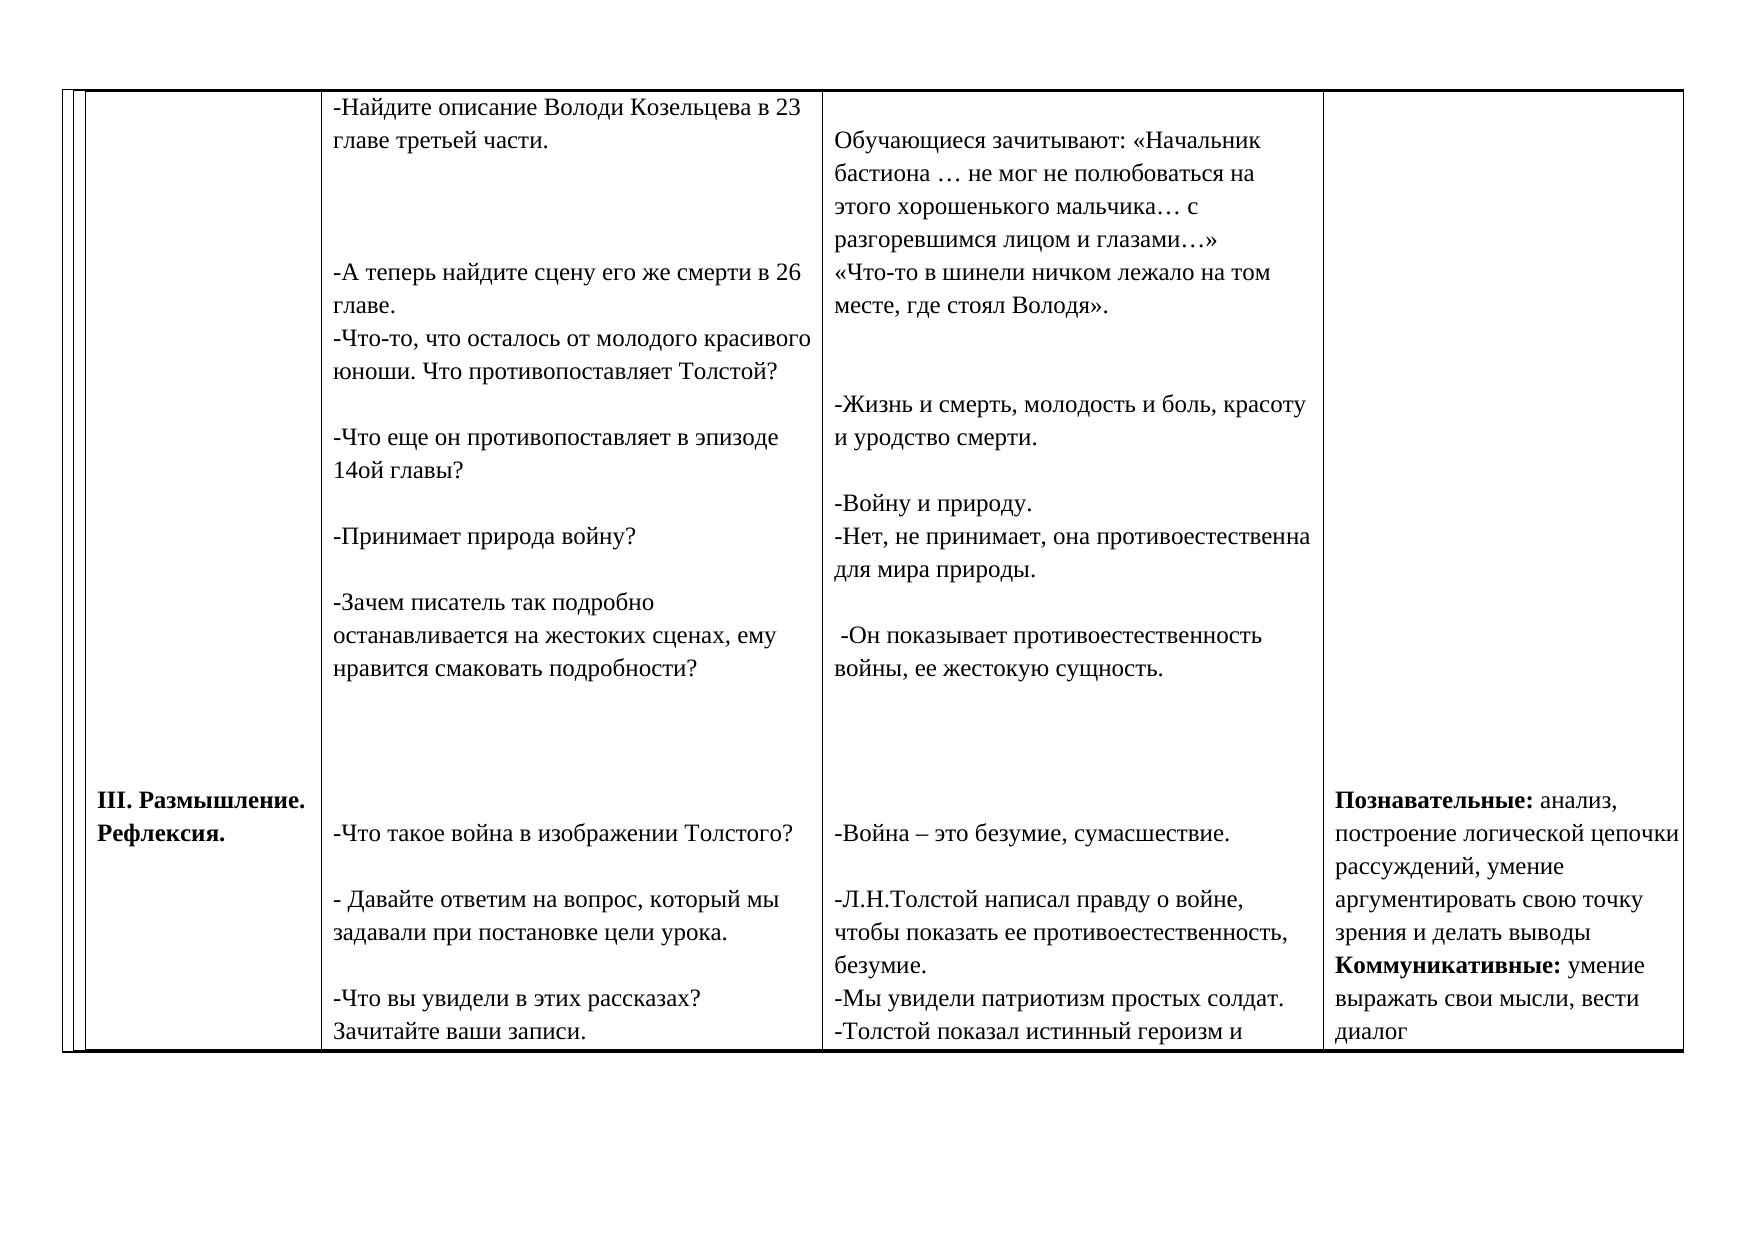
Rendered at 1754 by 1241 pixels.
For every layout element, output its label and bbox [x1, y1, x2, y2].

table_cell [322, 92, 822, 1049]
table_cell [86, 92, 321, 1049]
table_cell [1324, 92, 1683, 1049]
table_cell [63, 90, 73, 1051]
table_cell [823, 92, 1323, 1049]
table_cell [74, 91, 85, 1050]
